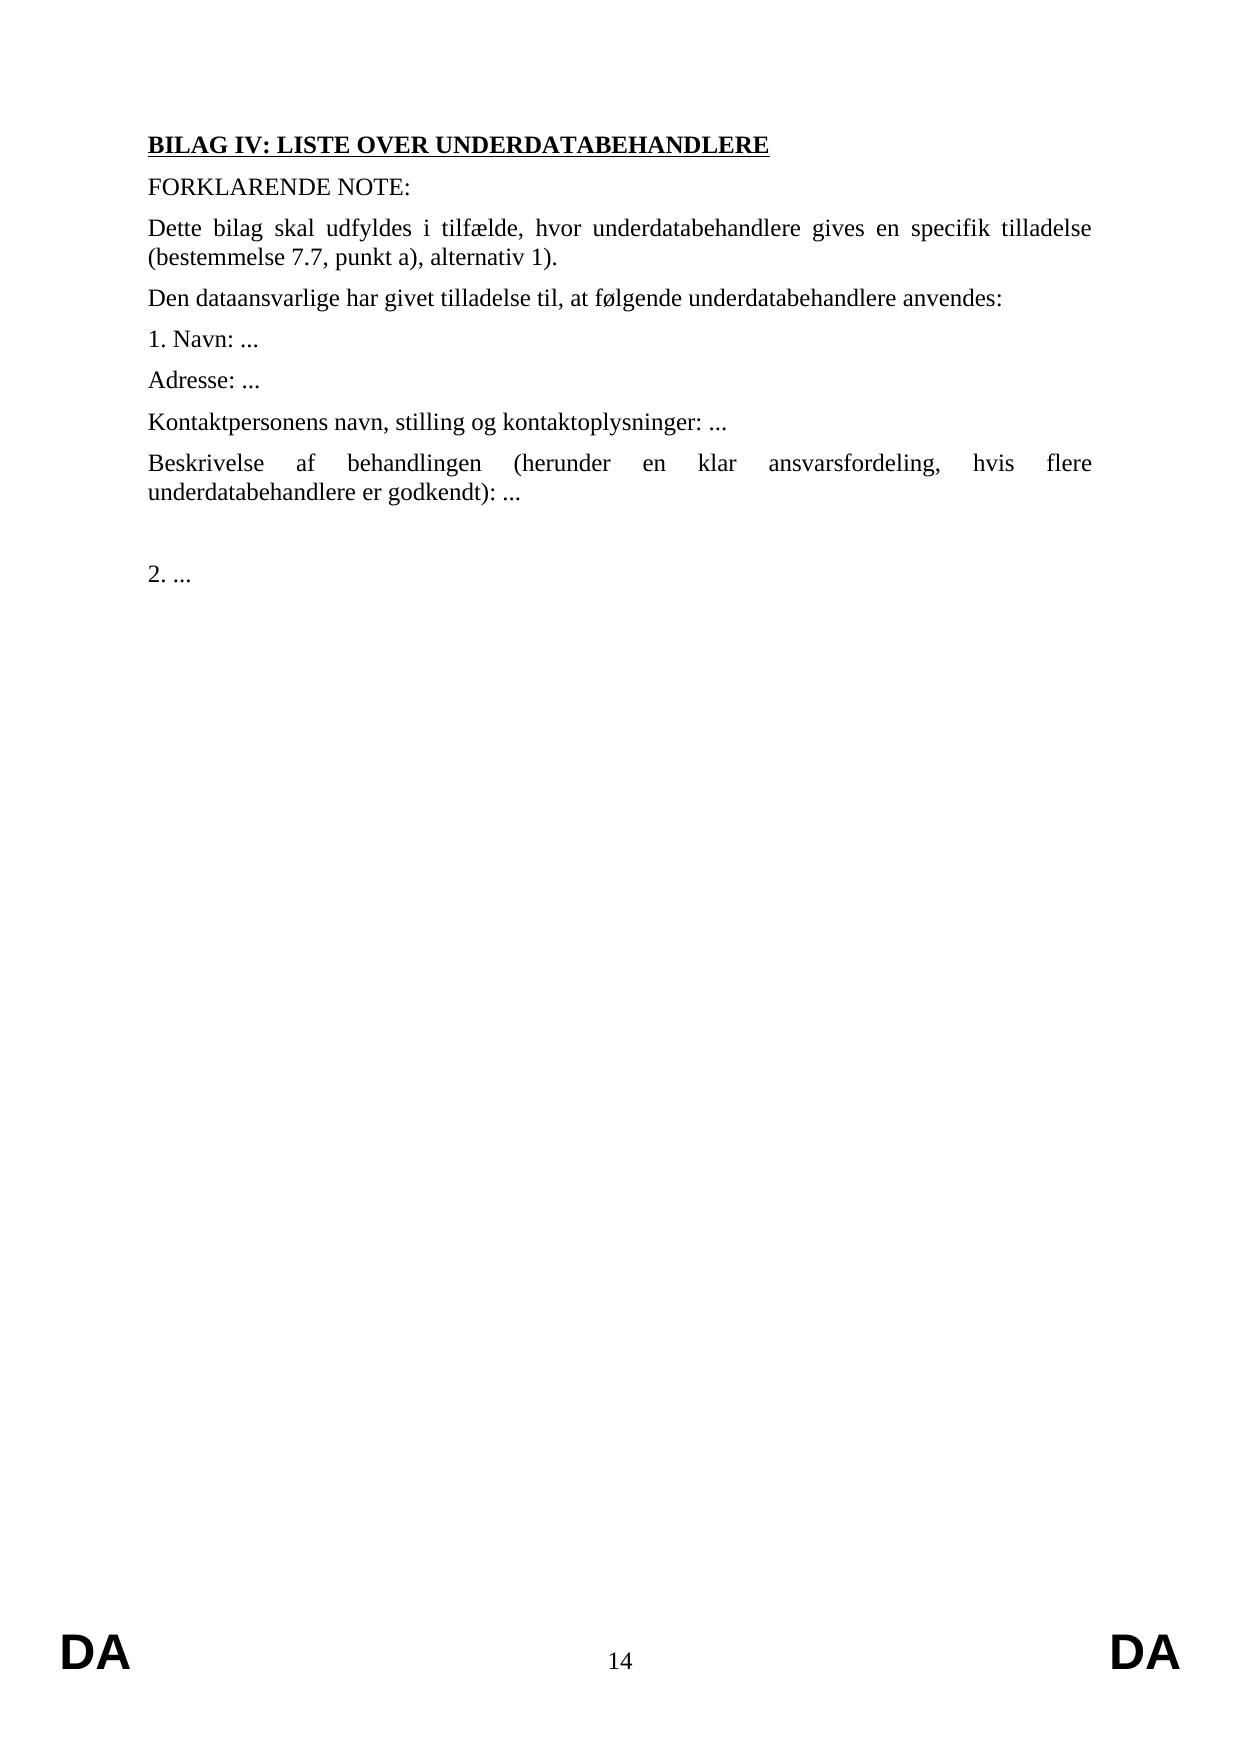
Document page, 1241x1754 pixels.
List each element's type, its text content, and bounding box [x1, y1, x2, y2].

text BILAG IV: LISTE OVER UNDERDATABEHANDLERE [148, 131, 1093, 159]
text Dette bilag skal udfyldes i tilfælde, hvor underdatabehandlere gives en specifik tilladelse (bestemmelse 7.7, punkt a), alternativ 1). [148, 213, 1093, 271]
text Den dataansvarlige har givet tilladelse til, at følgende underdatabehandlere anvendes: [148, 283, 1093, 312]
text FORKLARENDE NOTE: [148, 172, 1093, 201]
text Adresse: ... [148, 366, 1093, 394]
text Kontaktpersonens navn, stilling og kontaktoplysninger: ... [148, 407, 1093, 436]
text Beskrivelse af behandlingen (herunder en klar ansvarsfordeling, hvis flere underdatabehandlere er godkendt): ... [148, 448, 1093, 506]
text 2. ... [148, 559, 1093, 588]
text 1. Navn: ... [148, 324, 1093, 353]
